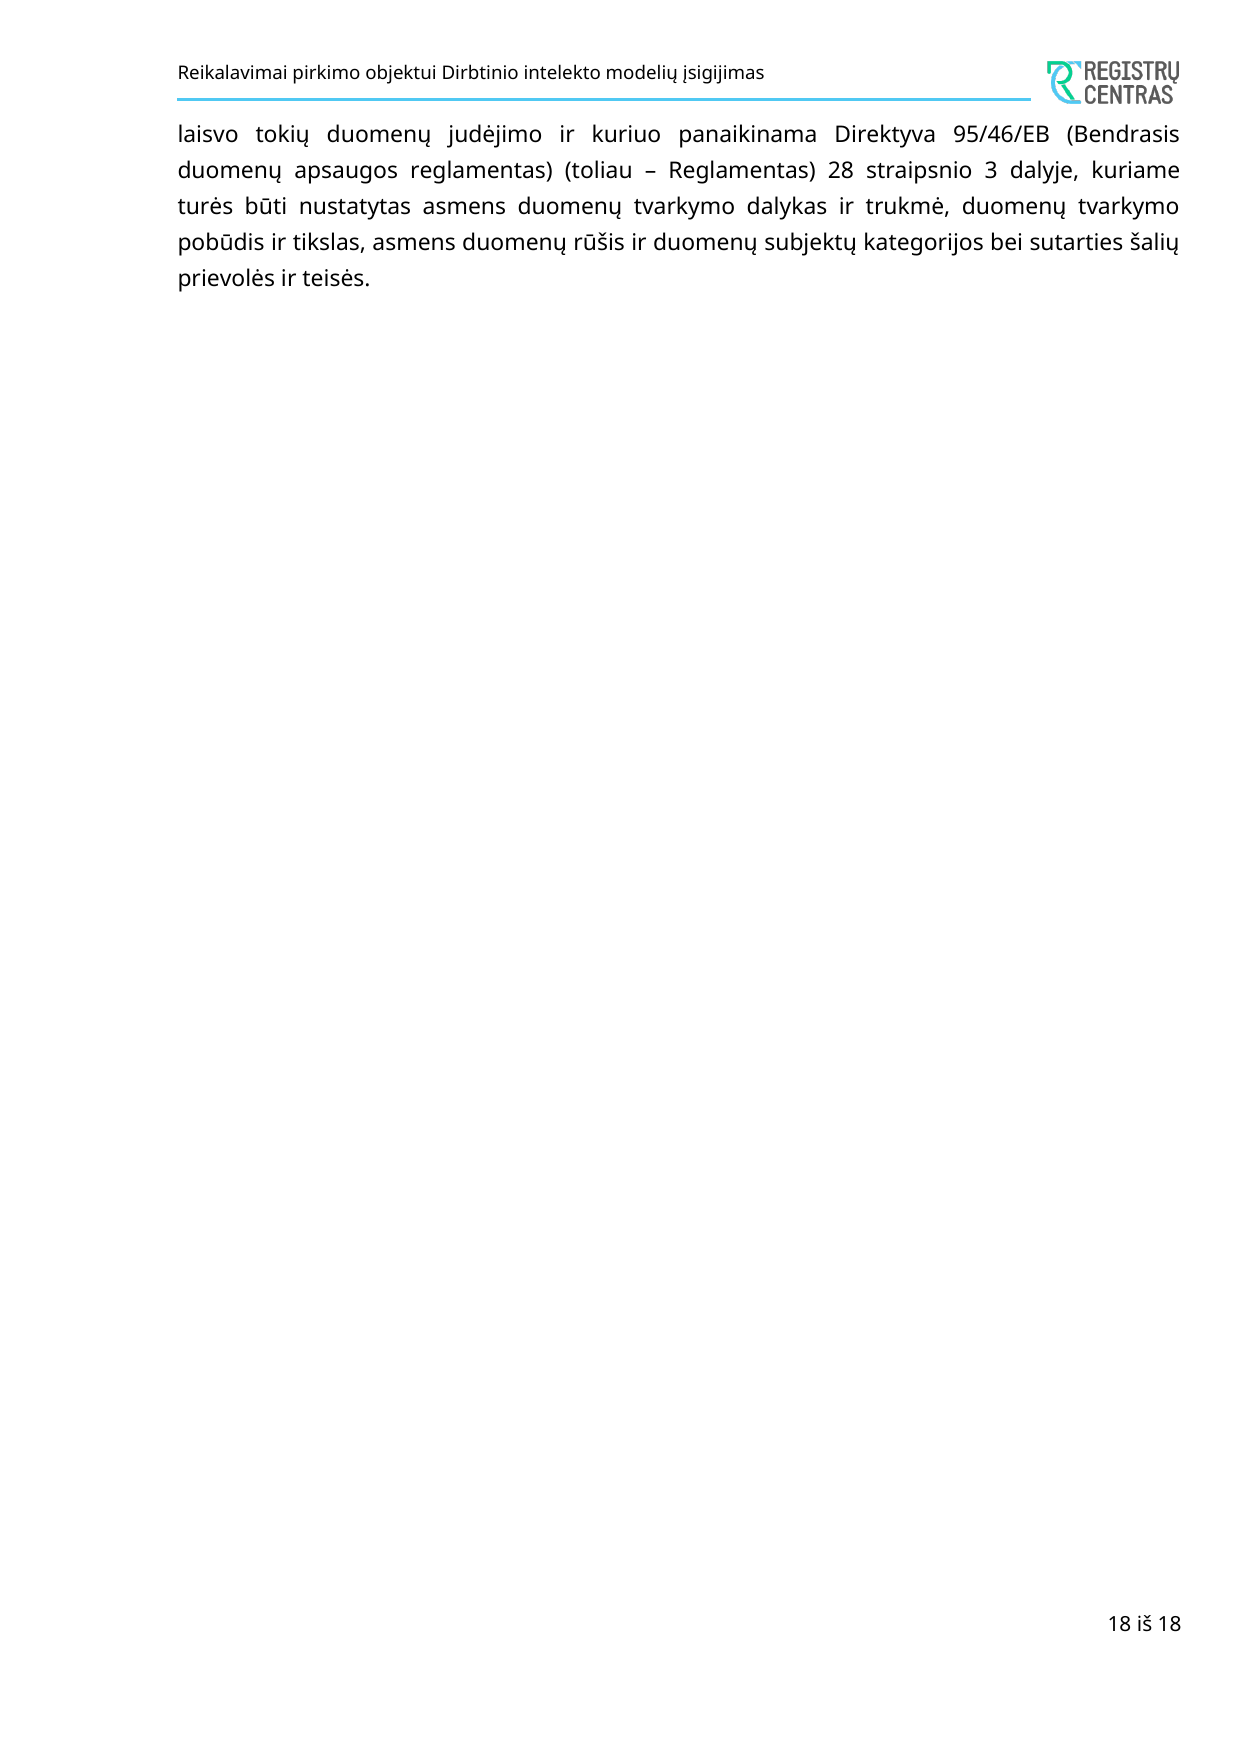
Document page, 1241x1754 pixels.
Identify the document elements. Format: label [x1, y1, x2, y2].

list [177, 118, 1181, 293]
picture [1046, 59, 1180, 105]
